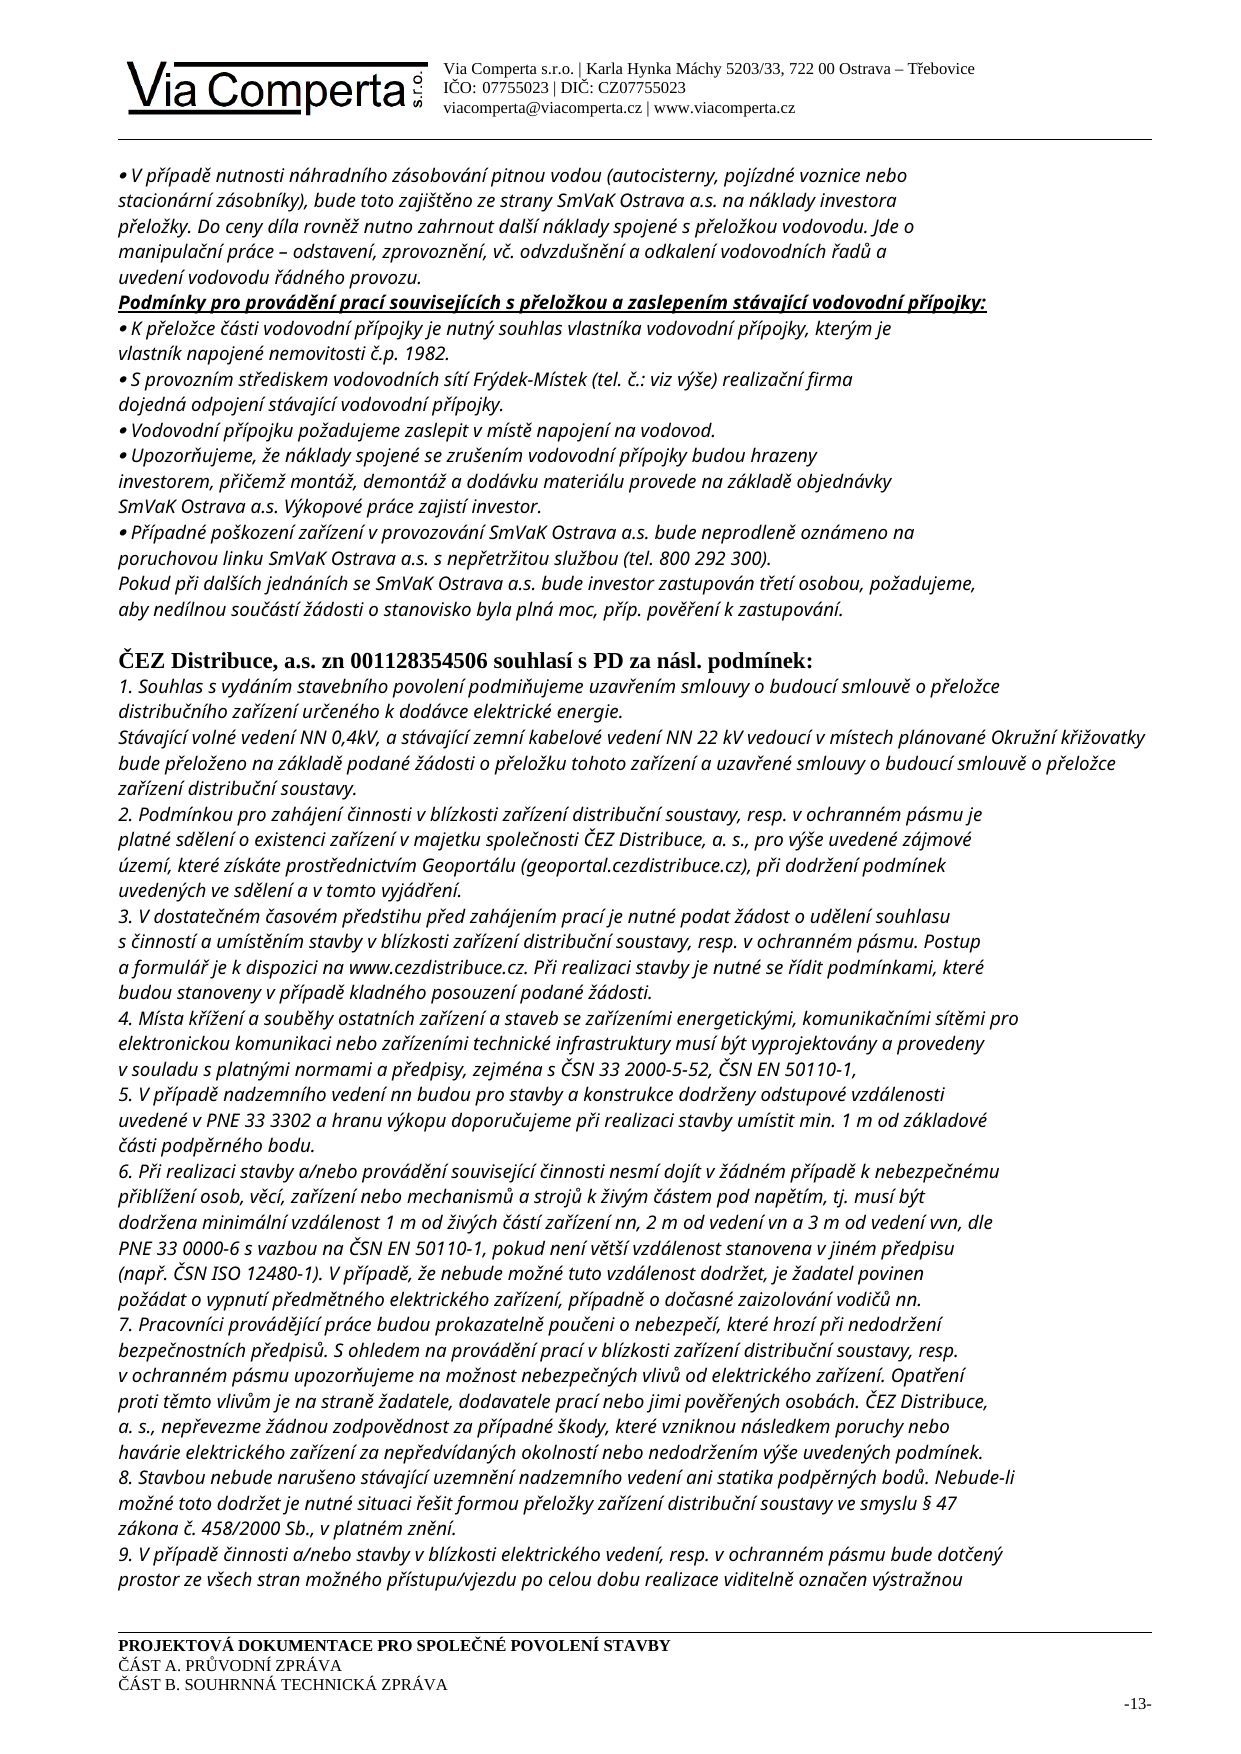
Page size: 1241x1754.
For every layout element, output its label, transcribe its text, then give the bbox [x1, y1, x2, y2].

text 6. Při realizaci stavby a/nebo provádění související činnosti nesmí dojít v žádném případě k nebezpečnému [118, 1158, 1152, 1184]
text investorem, přičemž montáž, demontáž a dodávku materiálu provede na základě objednávky [118, 468, 1152, 494]
text Upozorňujeme, že náklady spojené se zrušením vodovodní přípojky budou hrazeny [118, 443, 1152, 468]
text uvedení vodovodu řádného provozu. [118, 264, 1152, 290]
text 1. Souhlas s vydáním stavebního povolení podmiňujeme uzavřením smlouvy o budoucí smlouvě o přeložce [118, 673, 1152, 699]
text aby nedílnou součástí žádosti o stanovisko byla plná moc, příp. pověření k zastupování. [118, 596, 1152, 621]
text přiblížení osob, věcí, zařízení nebo mechanismů a strojů k živým částem pod napětím, tj. musí být [118, 1184, 1152, 1209]
text SmVaK Ostrava a.s. Výkopové práce zajistí investor. [118, 494, 1152, 519]
text v souladu s platnými normami a předpisy, zejména s ČSN 33 2000-5-52, ČSN EN 50110-1, [118, 1056, 1152, 1082]
text distribučního zařízení určeného k dodávce elektrické energie. [118, 699, 1152, 724]
text zákona č. 458/2000 Sb., v platném znění. [118, 1516, 1152, 1541]
text manipulační práce – odstavení, zprovoznění, vč. odvzdušnění a odkalení vodovodních řadů a [118, 239, 1152, 264]
text S provozním střediskem vodovodních sítí Frýdek-Místek (tel. č.: viz výše) realizační firma [118, 366, 1152, 392]
text budou stanoveny v případě kladného posouzení podané žádosti. [118, 979, 1152, 1005]
text 4. Místa křížení a souběhy ostatních zařízení a staveb se zařízeními energetickými, komunikačními sítěmi pro [118, 1005, 1152, 1031]
text 8. Stavbou nebude narušeno stávající uzemnění nadzemního vedení ani statika podpěrných bodů. Nebude-li [118, 1464, 1152, 1490]
text V případě nutnosti náhradního zásobování pitnou vodou (autocisterny, pojízdné voznice nebo [118, 162, 1152, 188]
text vlastník napojené nemovitosti č.p. 1982. [118, 341, 1152, 366]
text s činností a umístěním stavby v blízkosti zařízení distribuční soustavy, resp. v ochranném pásmu. Postup [118, 928, 1152, 954]
text území, které získáte prostřednictvím Geoportálu (geoportal.cezdistribuce.cz), při dodržení podmínek [118, 852, 1152, 877]
text 2. Podmínkou pro zahájení činnosti v blízkosti zařízení distribuční soustavy, resp. v ochranném pásmu je [118, 801, 1152, 826]
text části podpěrného bodu. [118, 1133, 1152, 1158]
text K přeložce části vodovodní přípojky je nutný souhlas vlastníka vodovodní přípojky, kterým je [118, 315, 1152, 341]
text platné sdělení o existenci zařízení v majetku společnosti ČEZ Distribuce, a. s., pro výše uvedené zájmové [118, 826, 1152, 852]
text bezpečnostních předpisů. S ohledem na provádění prací v blízkosti zařízení distribuční soustavy, resp. [118, 1337, 1152, 1362]
text možné toto dodržet je nutné situaci řešit formou přeložky zařízení distribuční soustavy ve smyslu § 47 [118, 1490, 1152, 1516]
text havárie elektrického zařízení za nepředvídaných okolností nebo nedodržením výše uvedených podmínek. [118, 1439, 1152, 1464]
text 3. V dostatečném časovém předstihu před zahájením prací je nutné podat žádost o udělení souhlasu [118, 903, 1152, 928]
text Stávající volné vedení NN 0,4kV, a stávající zemní kabelové vedení NN 22 kV vedoucí v místech plánované Okružní křižovatky bude přeloženo na základě podané žádosti o přeložku tohoto zařízení a uzavřené smlouvy o budoucí smlouvě o přeložce zařízení distribuční soustavy. [118, 724, 1152, 801]
text poruchovou linku SmVaK Ostrava a.s. s nepřetržitou službou (tel. 800 292 300). [118, 545, 1152, 570]
text Pokud při dalších jednáních se SmVaK Ostrava a.s. bude investor zastupován třetí osobou, požadujeme, [118, 570, 1152, 596]
text požádat o vypnutí předmětného elektrického zařízení, případně o dočasné zaizolování vodičů nn. [118, 1286, 1152, 1311]
text a. s., nepřevezme žádnou zodpovědnost za případné škody, které vzniknou následkem poruchy nebo [118, 1413, 1152, 1439]
text přeložky. Do ceny díla rovněž nutno zahrnout další náklady spojené s přeložkou vodovodu. Jde o [118, 213, 1152, 239]
text Podmínky pro provádění prací souvisejících s přeložkou a zaslepením stávající vodovodní přípojky: [118, 290, 1152, 315]
text 5. V případě nadzemního vedení nn budou pro stavby a konstrukce dodrženy odstupové vzdálenosti [118, 1082, 1152, 1107]
text prostor ze všech stran možného přístupu/vjezdu po celou dobu realizace viditelně označen výstražnou [118, 1567, 1152, 1592]
text dodržena minimální vzdálenost 1 m od živých částí zařízení nn, 2 m od vedení vn a 3 m od vedení vvn, dle [118, 1209, 1152, 1235]
text 9. V případě činnosti a/nebo stavby v blízkosti elektrického vedení, resp. v ochranném pásmu bude dotčený [118, 1541, 1152, 1567]
text a formulář je k dispozici na www.cezdistribuce.cz. Při realizaci stavby je nutné se řídit podmínkami, které [118, 954, 1152, 979]
text ČEZ Distribuce, a.s. zn 001128354506 souhlasí s PD za násl. podmínek: [118, 647, 1152, 673]
text dojedná odpojení stávající vodovodní přípojky. [118, 392, 1152, 417]
text Případné poškození zařízení v provozování SmVaK Ostrava a.s. bude neprodleně oznámeno na [118, 519, 1152, 545]
text uvedených ve sdělení a v tomto vyjádření. [118, 877, 1152, 903]
text 7. Pracovníci provádějící práce budou prokazatelně poučeni o nebezpečí, které hrozí při nedodržení [118, 1311, 1152, 1337]
text v ochranném pásmu upozorňujeme na možnost nebezpečných vlivů od elektrického zařízení. Opatření [118, 1362, 1152, 1388]
text stacionární zásobníky), bude toto zajištěno ze strany SmVaK Ostrava a.s. na náklady investora [118, 188, 1152, 213]
picture [118, 53, 435, 126]
text (např. ČSN ISO 12480-1). V případě, že nebude možné tuto vzdálenost dodržet, je žadatel povinen [118, 1260, 1152, 1286]
text proti těmto vlivům je na straně žadatele, dodavatele prací nebo jimi pověřených osobách. ČEZ Distribuce, [118, 1388, 1152, 1413]
text Vodovodní přípojku požadujeme zaslepit v místě napojení na vodovod. [118, 417, 1152, 443]
text uvedené v PNE 33 3302 a hranu výkopu doporučujeme při realizaci stavby umístit min. 1 m od základové [118, 1107, 1152, 1133]
text elektronickou komunikaci nebo zařízeními technické infrastruktury musí být vyprojektovány a provedeny [118, 1031, 1152, 1056]
text PNE 33 0000-6 s vazbou na ČSN EN 50110-1, pokud není větší vzdálenost stanovena v jiném předpisu [118, 1235, 1152, 1260]
